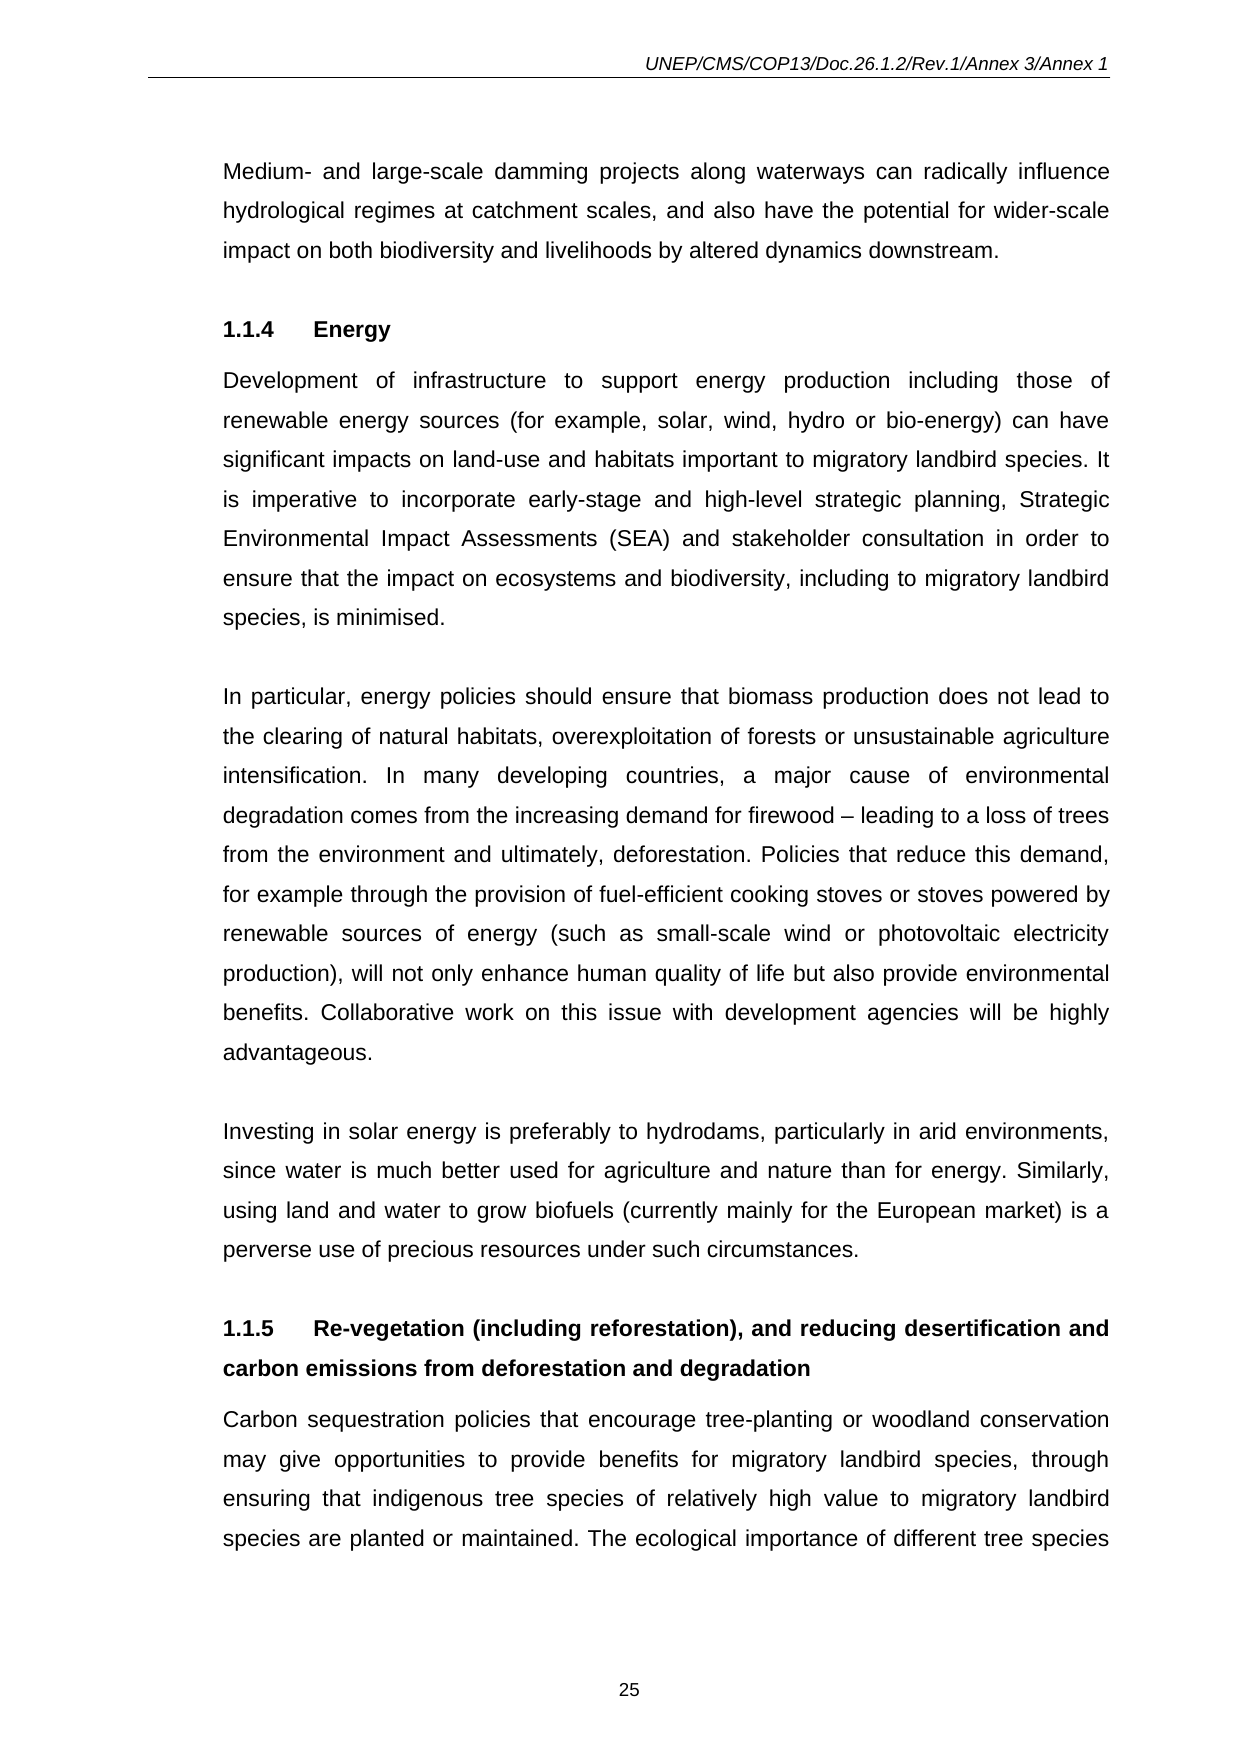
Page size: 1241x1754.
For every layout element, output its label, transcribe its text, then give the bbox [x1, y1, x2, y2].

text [223, 1406, 1110, 1551]
text In particular, energy policies should ensure that biomass production does not lead to the clearing of natural habitats, overexploitation of forests or unsustainable agriculture intensification. In many developing countries, a major cause of environmental degradation comes from the increasing demand for firewood – leading to a loss of trees from the environment and ultimately, deforestation. Policies that reduce this demand, for example through the provision of fuel-efficient cooking stoves or stoves powered by renewable sources of energy (such as small-scale wind or photovoltaic electricity production), will not only enhance human quality of life but also provide environmental benefits. Collaborative work on this issue with development agencies will be highly advantageous. [223, 683, 1110, 1065]
text 1.1.4 Energy [223, 316, 1110, 342]
text Medium- and large-scale damming projects along waterways can radically influence hydrological regimes at catchment scales, and also have the potential for wider-scale impact on both biodiversity and livelihoods by altered dynamics downstream. [223, 158, 1110, 263]
text 1.1.5 Re-vegetation (including reforestation), and reducing desertification and carbon emissions from deforestation and degradation [223, 1315, 1110, 1381]
text Investing in solar energy is preferably to hydrodams, particularly in arid environments, since water is much better used for agriculture and nature than for energy. Similarly, using land and water to grow biofuels (currently mainly for the European market) is a perverse use of precious resources under such circumstances. [223, 1118, 1110, 1262]
text Development of infrastructure to support energy production including those of renewable energy sources (for example, solar, wind, hydro or bio-energy) can have significant impacts on land-use and habitats important to migratory landbird species. It is imperative to incorporate early-stage and high-level strategic planning, Strategic Environmental Impact Assessments (SEA) and stakeholder consultation in order to ensure that the impact on ecosystems and biodiversity, including to migratory landbird species, is minimised. [223, 367, 1110, 631]
